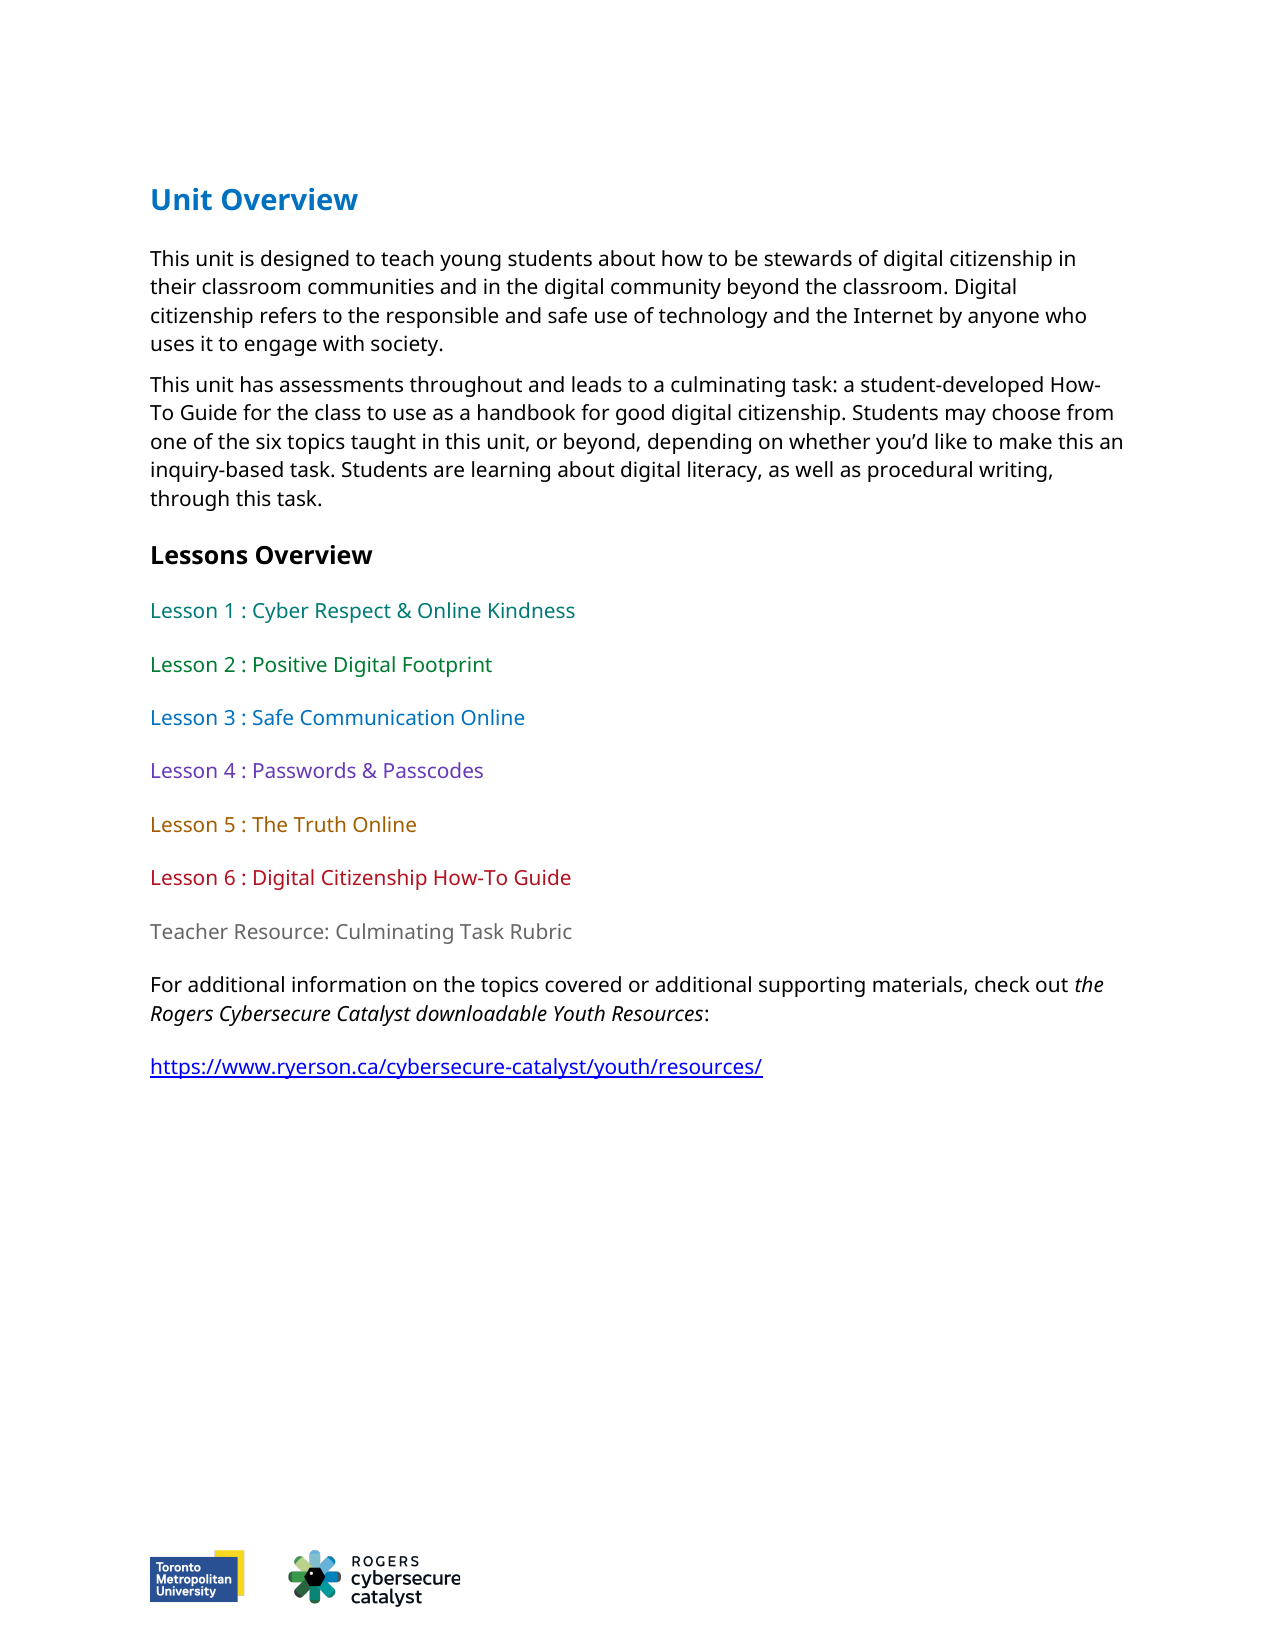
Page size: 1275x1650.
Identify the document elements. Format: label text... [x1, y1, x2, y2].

text Lesson 6 : Digital Citizenship How-To Guide [150, 863, 1125, 892]
text Teacher Resource: Culminating Task Rubric [150, 917, 1125, 945]
text For additional information on the topics covered or additional supporting materials, check out the Rogers Cybersecure Catalyst downloadable Youth Resources: [150, 970, 1125, 1027]
text Lesson 3 : Safe Communication Online [150, 703, 1125, 732]
picture [150, 1550, 461, 1607]
text Lessons Overview [150, 537, 1125, 571]
text This unit is designed to teach young students about how to be stewards of digital citizenship in their classroom communities and in the digital community beyond the classroom. Digital citizenship refers to the responsible and safe use of technology and the Internet by anyone who uses it to engage with society. [150, 244, 1125, 358]
text Unit Overview [150, 179, 1125, 219]
text Lesson 2 : Positive Digital Footprint [150, 650, 1125, 678]
text https://www.ryerson.ca/cybersecure-catalyst/youth/resources/ [150, 1052, 1125, 1081]
text Lesson 5 : The Truth Online [150, 810, 1125, 838]
text Lesson 1 : Cyber Respect & Online Kindness [150, 596, 1125, 625]
text This unit has assessments throughout and leads to a culminating task: a student-developed How-To Guide for the class to use as a handbook for good digital citizenship. Students may choose from one of the six topics taught in this unit, or beyond, depending on whether you’d like to make this an inquiry-based task. Students are learning about digital literacy, as well as procedural writing, through this task. [150, 370, 1125, 512]
text Lesson 4 : Passwords & Passcodes [150, 757, 1125, 785]
